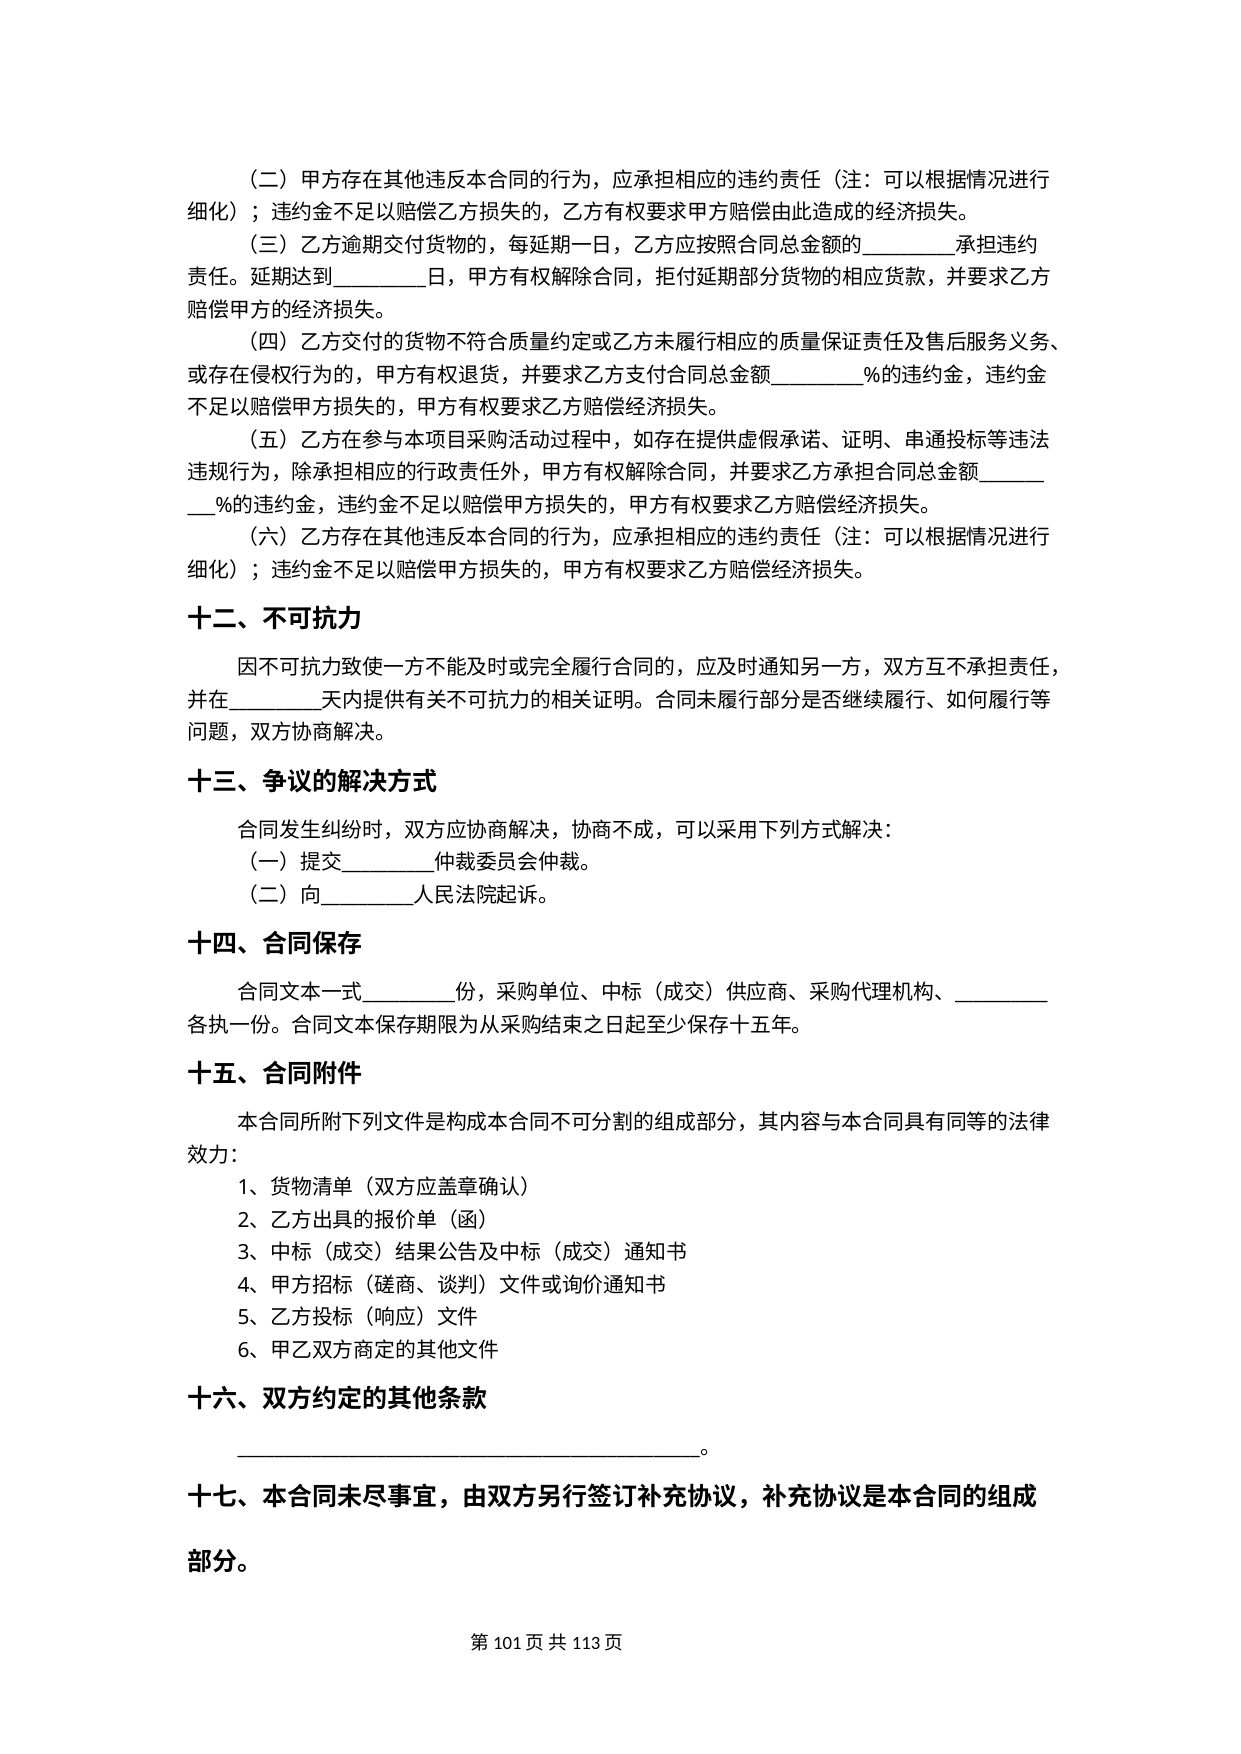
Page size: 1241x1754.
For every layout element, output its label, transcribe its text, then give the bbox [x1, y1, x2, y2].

text （二）甲方存在其他违反本合同的行为，应承担相应的违约责任（注：可以根据情况进行细化）；违约金不足以赔偿乙方损失的，乙方有权要求甲方赔偿由此造成的经济损失。 [187, 162, 1053, 227]
text 2、乙方出具的报价单（函） [187, 1202, 1053, 1234]
text （四）乙方交付的货物不符合质量约定或乙方未履行相应的质量保证责任及售后服务义务、或存在侵权行为的，甲方有权退货，并要求乙方支付合同总金额__________%的违约金，违约金不足以赔偿甲方损失的，甲方有权要求乙方赔偿经济损失。 [187, 324, 1053, 422]
text 6、甲乙双方商定的其他文件 [187, 1332, 1053, 1364]
text 十二、不可抗力 [187, 584, 1053, 649]
text 十三、争议的解决方式 [187, 747, 1053, 812]
text （六）乙方存在其他违反本合同的行为，应承担相应的违约责任（注：可以根据情况进行细化）；违约金不足以赔偿甲方损失的，甲方有权要求乙方赔偿经济损失。 [187, 519, 1053, 584]
text 本合同所附下列文件是构成本合同不可分割的组成部分，其内容与本合同具有同等的法律效力： [187, 1104, 1053, 1169]
text （五）乙方在参与本项目采购活动过程中，如存在提供虚假承诺、证明、串通投标等违法违规行为，除承担相应的行政责任外，甲方有权解除合同，并要求乙方承担合同总金额__________%的违约金，违约金不足以赔偿甲方损失的，甲方有权要求乙方赔偿经济损失。 [187, 422, 1053, 519]
text 十六、双方约定的其他条款 [187, 1364, 1053, 1429]
text 十七、本合同未尽事宜，由双方另行签订补充协议，补充协议是本合同的组成部分。 [187, 1462, 1053, 1592]
text （三）乙方逾期交付货物的，每延期一日，乙方应按照合同总金额的__________承担违约责任。延期达到__________日，甲方有权解除合同，拒付延期部分货物的相应货款，并要求乙方赔偿甲方的经济损失。 [187, 227, 1053, 324]
text 合同文本一式__________份，采购单位、中标（成交）供应商、采购代理机构、__________各执一份。合同文本保存期限为从采购结束之日起至少保存十五年。 [187, 974, 1053, 1039]
text 十五、合同附件 [187, 1039, 1053, 1104]
text __________________________________________________。 [187, 1429, 1053, 1462]
text 1、货物清单（双方应盖章确认） [187, 1169, 1053, 1202]
text 因不可抗力致使一方不能及时或完全履行合同的，应及时通知另一方，双方互不承担责任，并在__________天内提供有关不可抗力的相关证明。合同未履行部分是否继续履行、如何履行等问题，双方协商解决。 [187, 649, 1053, 747]
text 合同发生纠纷时，双方应协商解决，协商不成，可以采用下列方式解决： [187, 812, 1053, 844]
text （二）向__________人民法院起诉。 [187, 877, 1053, 909]
text （一）提交__________仲裁委员会仲裁。 [187, 844, 1053, 877]
text 3、中标（成交）结果公告及中标（成交）通知书 [187, 1234, 1053, 1267]
text 5、乙方投标（响应）文件 [187, 1299, 1053, 1332]
text 十四、合同保存 [187, 909, 1053, 974]
text 4、甲方招标（磋商、谈判）文件或询价通知书 [187, 1267, 1053, 1299]
